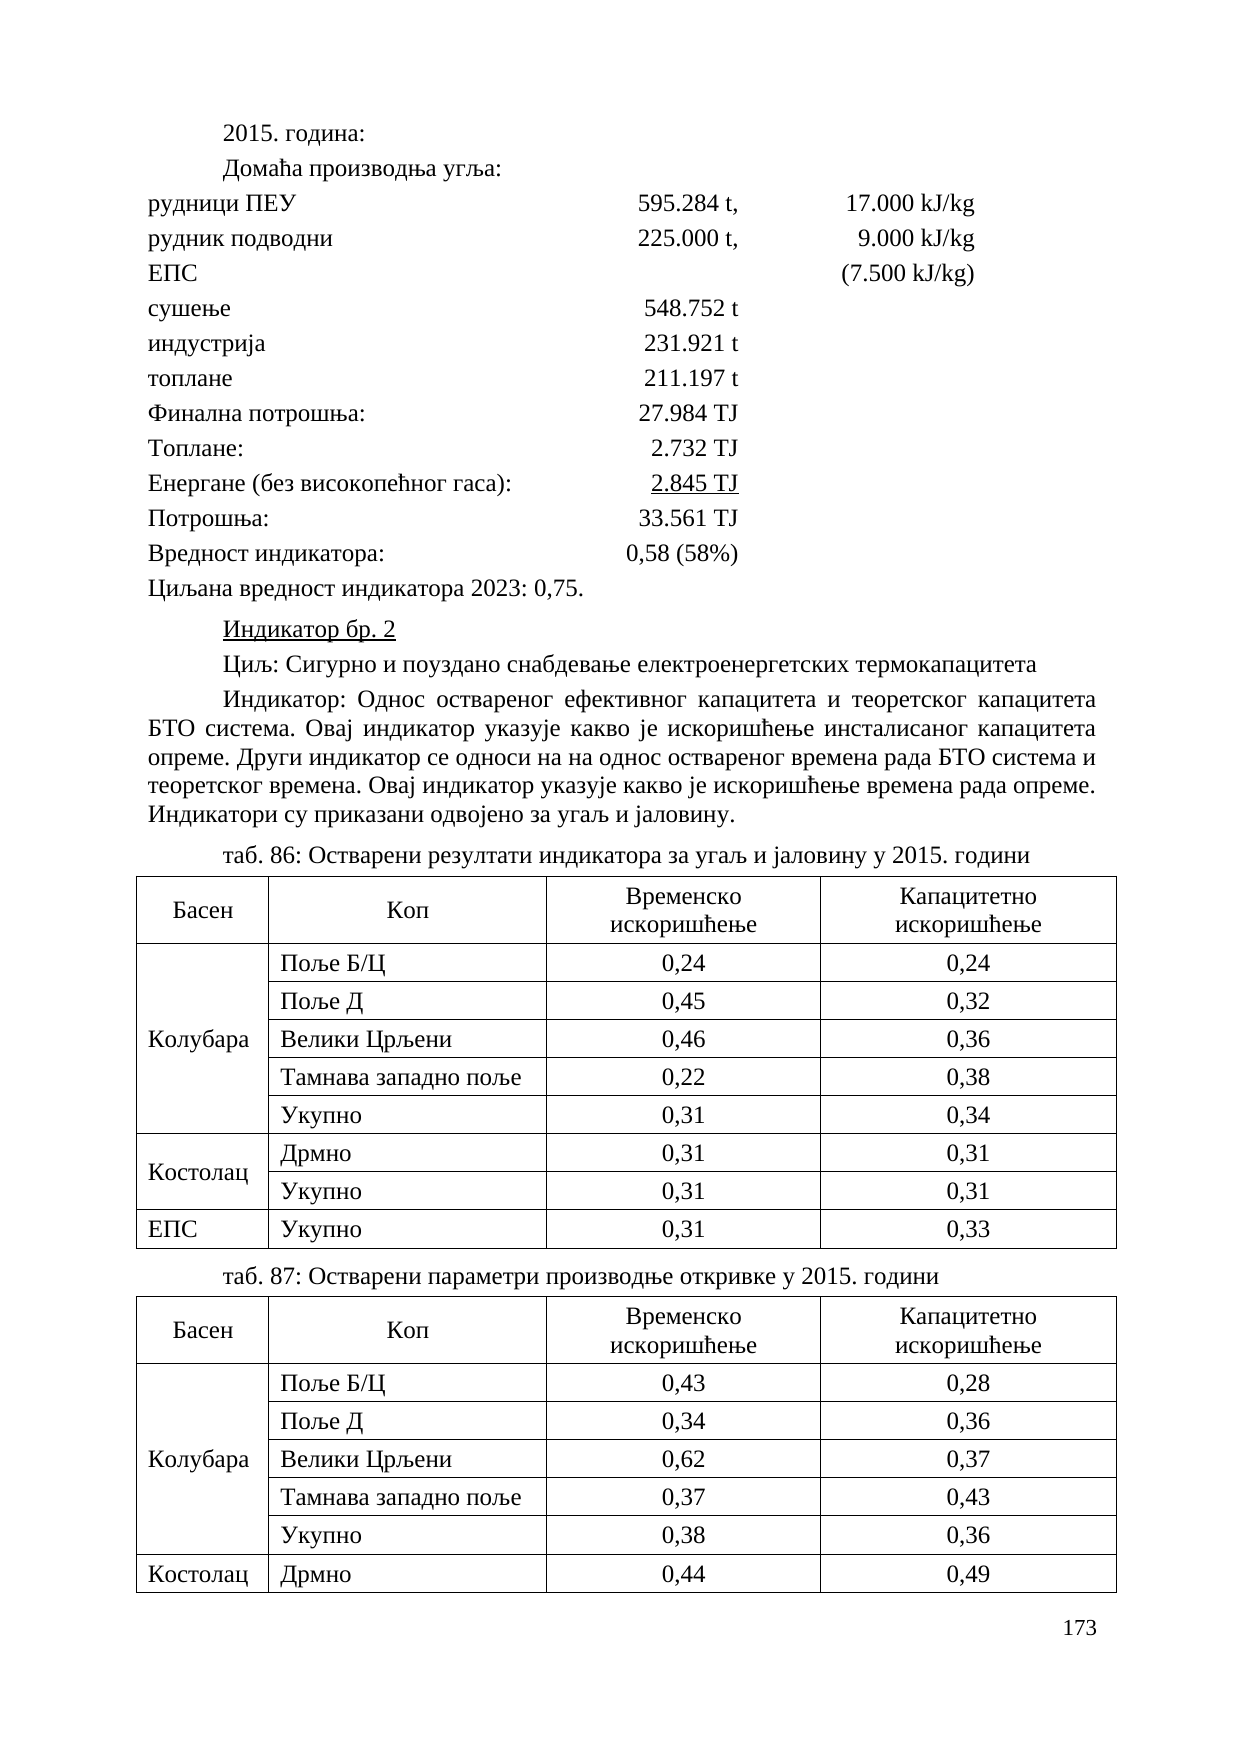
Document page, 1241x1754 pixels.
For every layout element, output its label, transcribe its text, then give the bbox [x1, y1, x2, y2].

text топлане 211.197 t [148, 363, 1097, 392]
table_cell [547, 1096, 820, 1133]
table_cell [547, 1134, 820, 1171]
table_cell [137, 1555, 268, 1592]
text Енергане (без високопећног гаса): 2.845 TJ [148, 468, 1097, 497]
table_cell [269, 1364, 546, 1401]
text таб. 87: Остварени параметри производње откривке у 2015. години [148, 1261, 1097, 1290]
text Индикатор бр. 2 [148, 614, 1097, 643]
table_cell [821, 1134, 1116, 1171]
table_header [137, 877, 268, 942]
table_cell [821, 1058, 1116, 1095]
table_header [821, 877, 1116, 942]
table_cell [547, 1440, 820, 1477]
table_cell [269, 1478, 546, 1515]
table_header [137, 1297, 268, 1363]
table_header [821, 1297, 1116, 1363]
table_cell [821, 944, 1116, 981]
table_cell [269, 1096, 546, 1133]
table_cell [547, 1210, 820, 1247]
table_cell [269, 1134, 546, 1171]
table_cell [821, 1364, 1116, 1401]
text Домаћа производња угља: [148, 153, 1097, 182]
text Потрошња: 33.561 ТЈ [148, 503, 1097, 532]
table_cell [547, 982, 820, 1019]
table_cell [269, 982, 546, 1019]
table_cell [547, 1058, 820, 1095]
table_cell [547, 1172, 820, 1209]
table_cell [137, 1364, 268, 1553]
text рудник подводни 225.000 t, 9.000 kJ/kg [148, 223, 1097, 252]
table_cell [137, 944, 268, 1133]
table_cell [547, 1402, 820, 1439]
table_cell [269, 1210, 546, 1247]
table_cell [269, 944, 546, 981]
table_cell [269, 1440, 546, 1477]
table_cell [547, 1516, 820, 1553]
text рудници ПЕУ 595.284 t, 17.000 kJ/kg [148, 188, 1097, 217]
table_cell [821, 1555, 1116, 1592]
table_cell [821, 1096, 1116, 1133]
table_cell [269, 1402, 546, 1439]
text индустрија 231.921 t [148, 328, 1097, 357]
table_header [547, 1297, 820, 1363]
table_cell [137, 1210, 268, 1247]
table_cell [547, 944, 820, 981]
text 2015. година: [148, 118, 1097, 147]
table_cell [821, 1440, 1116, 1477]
text Циљ: Сигурно и поуздано снабдевање електроенергетских термокапацитета [148, 649, 1097, 678]
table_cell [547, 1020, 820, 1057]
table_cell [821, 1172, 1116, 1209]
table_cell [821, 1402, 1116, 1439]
text Финална потрошња: 27.984 TJ [148, 398, 1097, 427]
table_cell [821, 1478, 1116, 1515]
text Циљана вредност индикатора 2023: 0,75. [148, 573, 1097, 602]
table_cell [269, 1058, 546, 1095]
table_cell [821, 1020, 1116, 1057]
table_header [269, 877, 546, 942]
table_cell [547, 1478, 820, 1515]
text сушење 548.752 t [148, 293, 1097, 322]
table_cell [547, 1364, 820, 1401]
text таб. 86: Остварени резултати индикатора за угаљ и јаловину у 2015. години [148, 841, 1097, 869]
text Топлане: 2.732 TJ [148, 433, 1097, 462]
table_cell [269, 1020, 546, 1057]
text Индикатор: Однос оствареног ефективног капацитета и теоретског капацитета БТО система. Овај индикатор указује какво је искоришћење инсталисаног капацитета опреме. Други индикатор се односи на на однос оствареног времена рада БТО система и теоретског времена. Овај индикатор указује какво је искоришћење времена рада опреме. Индикатори су приказани одвојено за угаљ и јаловину. [148, 684, 1097, 828]
text ЕПС (7.500 kJ/kg) [148, 258, 1097, 287]
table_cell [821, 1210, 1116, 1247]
text Вредност индикатора: 0,58 (58%) [148, 538, 1097, 567]
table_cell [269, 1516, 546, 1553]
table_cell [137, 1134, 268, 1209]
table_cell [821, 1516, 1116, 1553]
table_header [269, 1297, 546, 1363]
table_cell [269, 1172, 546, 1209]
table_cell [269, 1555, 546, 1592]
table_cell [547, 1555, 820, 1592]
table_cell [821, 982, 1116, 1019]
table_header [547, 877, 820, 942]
